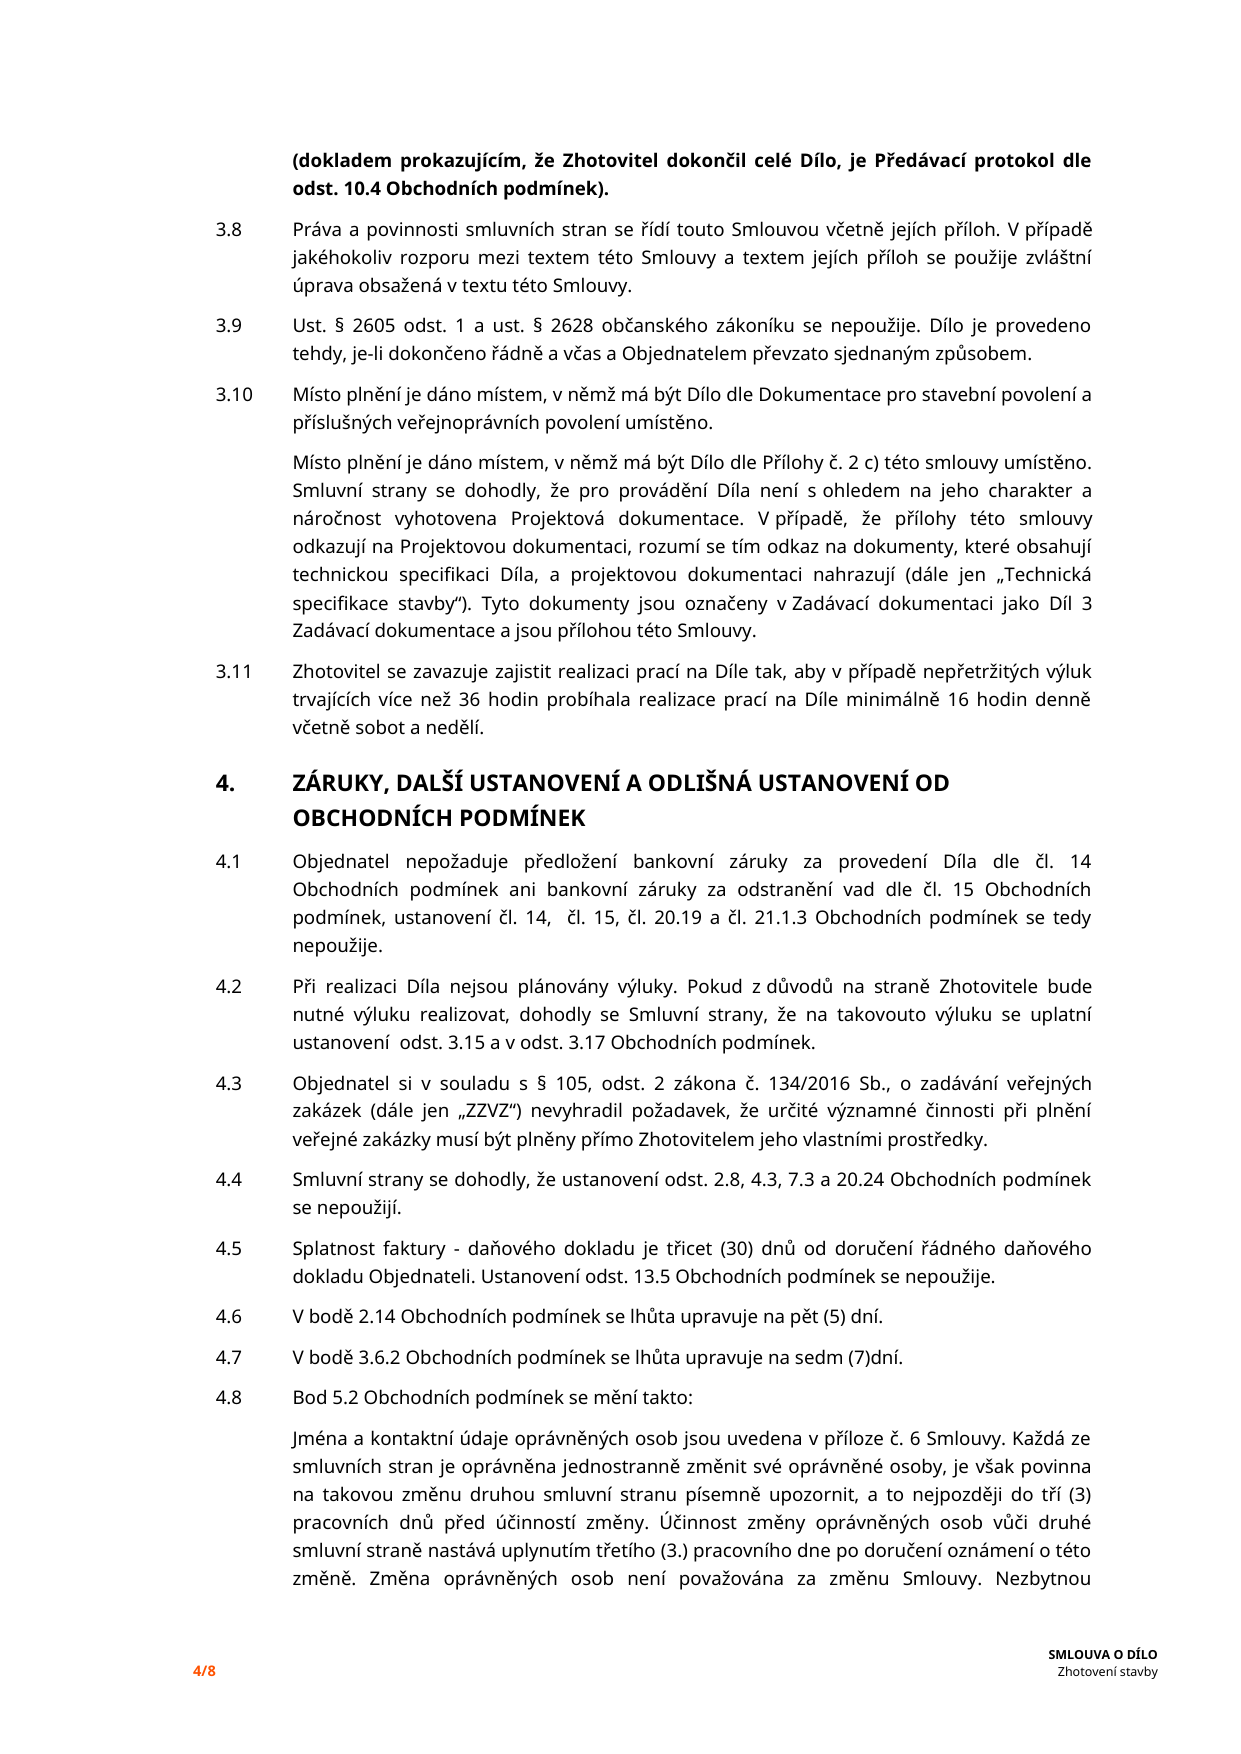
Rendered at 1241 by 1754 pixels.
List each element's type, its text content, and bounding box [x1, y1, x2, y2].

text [292, 1425, 1093, 1591]
text Místo plnění je dáno místem, v němž má být Dílo dle Přílohy č. 2 c) této smlouvy umístěno. Smluvní strany se dohodly, že pro provádění Díla není s ohledem na jeho charakter a náročnost vyhotovena Projektová dokumentace. V případě, že přílohy této smlouvy odkazují na Projektovou dokumentaci, rozumí se tím odkaz na dokumenty, které obsahují technickou specifikaci Díla, a projektovou dokumentaci nahrazují (dále jen „Technická specifikace stavby“). Tyto dokumenty jsou označeny v Zadávací dokumentaci jako Díl 3 Zadávací dokumentace a jsou přílohou této Smlouvy. [292, 450, 1093, 643]
text Práva a povinnosti smluvních stran se řídí touto Smlouvou včetně jejích příloh. V případě jakéhokoliv rozporu mezi textem této Smlouvy a textem jejích příloh se použije zvláštní úprava obsažená v textu této Smlouvy. [216, 216, 1093, 298]
text Objednatel nepožaduje předložení bankovní záruky za provedení Díla dle čl. 14 Obchodních podmínek ani bankovní záruky za odstranění vad dle čl. 15 Obchodních podmínek, ustanovení čl. 14, čl. 15, čl. 20.19 a čl. 21.1.3 Obchodních podmínek se tedy nepoužije. [216, 849, 1093, 958]
text V bodě 2.14 Obchodních podmínek se lhůta upravuje na pět (5) dní. [216, 1303, 1093, 1329]
text Při realizaci Díla nejsou plánovány výluky. Pokud z důvodů na straně Zhotovitele bude nutné výluku realizovat, dohodly se Smluvní strany, že na takovouto výluku se uplatní ustanovení odst. 3.15 a v odst. 3.17 Obchodních podmínek. [216, 973, 1093, 1055]
text Smluvní strany se dohodly, že ustanovení odst. 2.8, 4.3, 7.3 a 20.24 Obchodních podmínek se nepoužijí. [216, 1166, 1093, 1220]
text (dokladem prokazujícím, že Zhotovitel dokončil celé Dílo, je Předávací protokol dle odst. 10.4 Obchodních podmínek). [292, 147, 1093, 201]
text Objednatel si v souladu s § 105, odst. 2 zákona č. 134/2016 Sb., o zadávání veřejných zakázek (dále jen „ZZVZ“) nevyhradil požadavek, že určité významné činnosti při plnění veřejné zakázky musí být plněny přímo Zhotovitelem jeho vlastními prostředky. [216, 1070, 1093, 1151]
text Zhotovitel se zavazuje zajistit realizaci prací na Díle tak, aby v případě nepřetržitých výluk trvajících více než 36 hodin probíhala realizace prací na Díle minimálně 16 hodin denně včetně sobot a nedělí. [216, 658, 1093, 740]
text Bod 5.2 Obchodních podmínek se mění takto: [216, 1384, 1093, 1410]
text V bodě 3.6.2 Obchodních podmínek se lhůta upravuje na sedm (7)dní. [216, 1344, 1093, 1369]
text ZÁRUKY, DALŠÍ USTANOVENÍ A ODLIŠNÁ USTANOVENÍ OD OBCHODNÍCH PODMÍNEK [216, 767, 1093, 833]
text Splatnost faktury - daňového dokladu je třicet (30) dnů od doručení řádného daňového dokladu Objednateli. Ustanovení odst. 13.5 Obchodních podmínek se nepoužije. [216, 1235, 1093, 1288]
text Ust. § 2605 odst. 1 a ust. § 2628 občanského zákoníku se nepoužije. Dílo je provedeno tehdy, je-li dokončeno řádně a včas a Objednatelem převzato sjednaným způsobem. [216, 313, 1093, 366]
text Místo plnění je dáno místem, v němž má být Dílo dle Dokumentace pro stavební povolení a příslušných veřejnoprávních povolení umístěno. [216, 381, 1093, 435]
